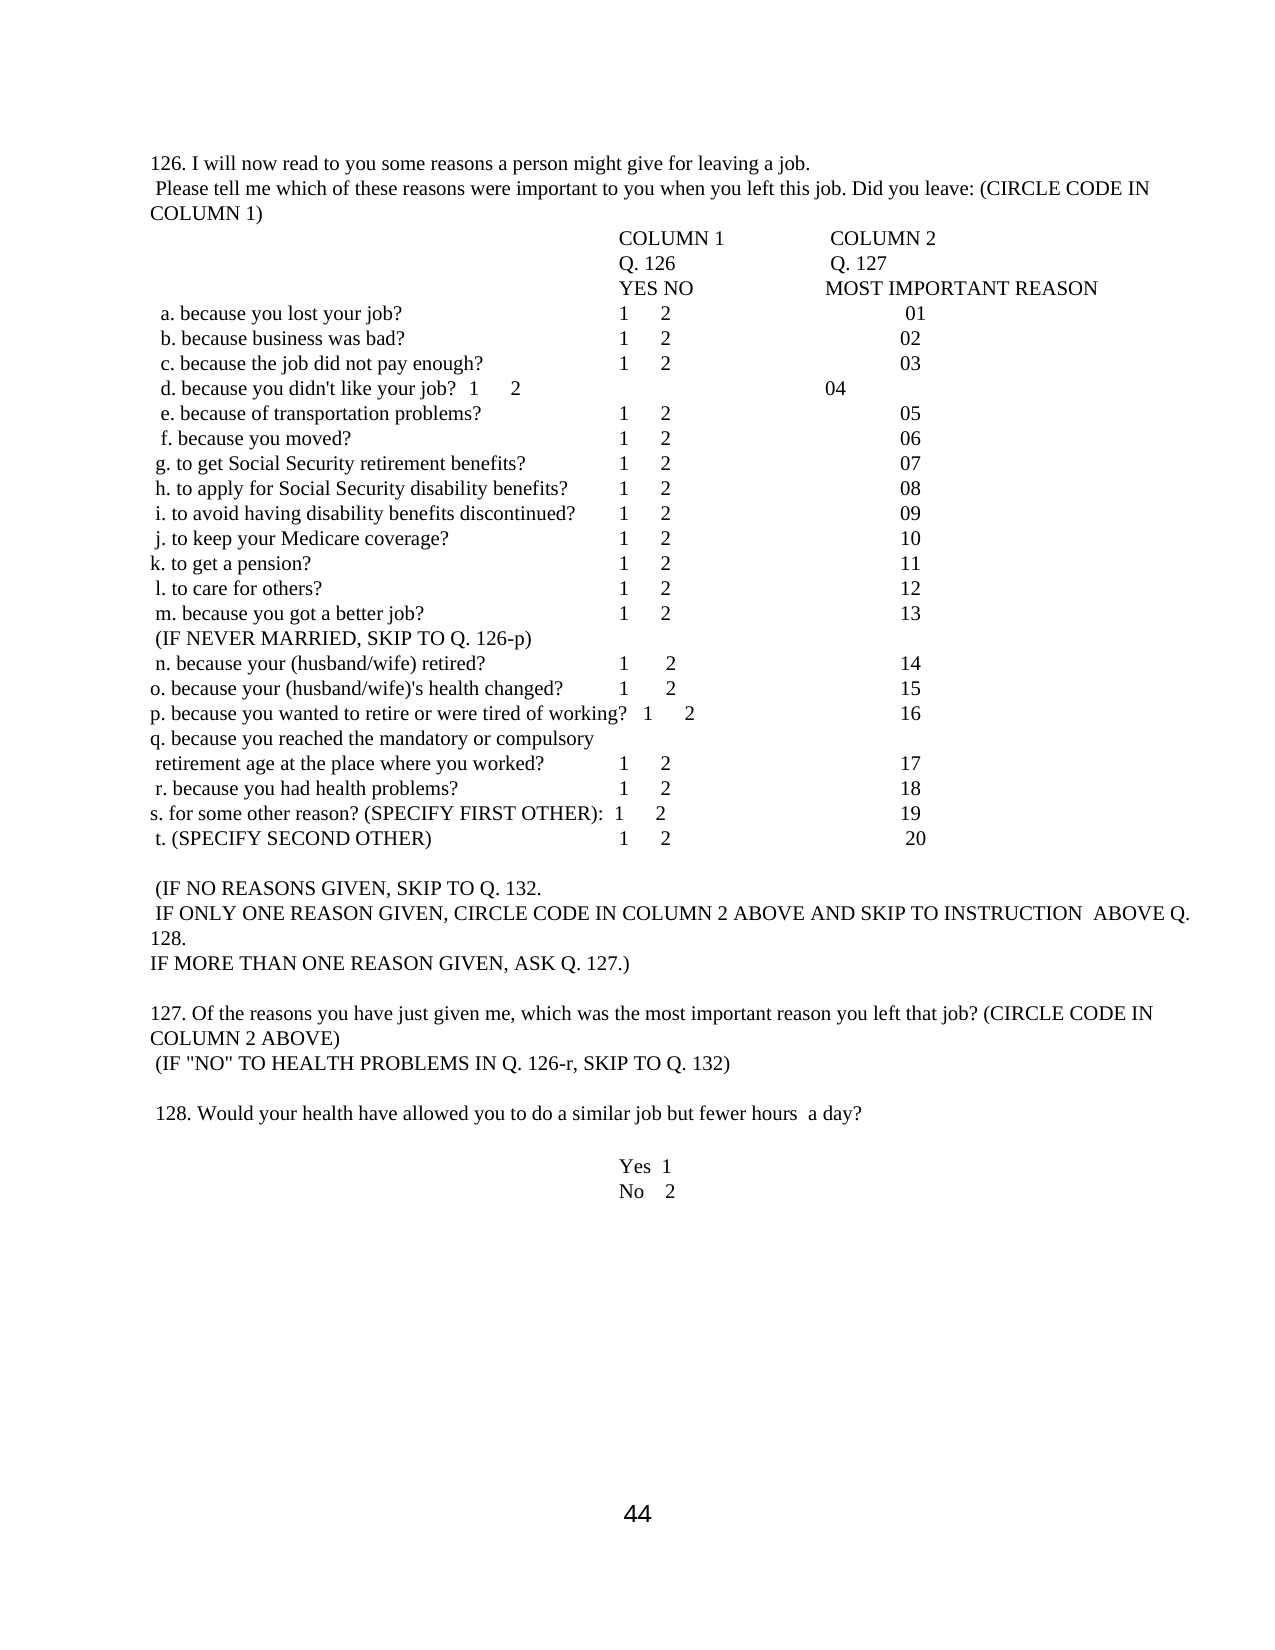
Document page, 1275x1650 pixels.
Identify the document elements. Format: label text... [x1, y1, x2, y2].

text retirement age at the place where you worked? 1 2 17 [150, 750, 1209, 775]
text f. because you moved? 1 2 06 [150, 425, 1209, 450]
text p. because you wanted to retire or were tired of working? 1 2 16 [150, 700, 1209, 725]
text COLUMN 1 COLUMN 2 [150, 225, 1209, 250]
text r. because you had health problems? 1 2 18 [150, 775, 1209, 800]
text 127. Of the reasons you have just given me, which was the most important reason you left that job? (CIRCLE CODE IN COLUMN 2 ABOVE) [150, 1000, 1209, 1050]
text t. (SPECIFY SECOND OTHER) 1 2 20 [150, 825, 1209, 850]
text a. because you lost your job? 1 2 01 [150, 300, 1209, 325]
text q. because you reached the mandatory or compulsory [150, 725, 1209, 750]
text b. because business was bad? 1 2 02 [150, 325, 1209, 350]
text YES NO MOST IMPORTANT REASON [150, 275, 1209, 300]
text Q. 126 Q. 127 [150, 250, 1209, 275]
text (IF "NO" TO HEALTH PROBLEMS IN Q. 126-r, SKIP TO Q. 132) [150, 1050, 1209, 1075]
text 128. Would your health have allowed you to do a similar job but fewer hours a day? [150, 1100, 1209, 1125]
text l. to care for others? 1 2 12 [150, 575, 1209, 600]
text m. because you got a better job? 1 2 13 [150, 600, 1209, 625]
text IF ONLY ONE REASON GIVEN, CIRCLE CODE IN COLUMN 2 ABOVE AND SKIP TO INSTRUCTION ABOVE Q. 128. [150, 900, 1209, 950]
text g. to get Social Security retirement benefits? 1 2 07 [150, 450, 1209, 475]
text c. because the job did not pay enough? 1 2 03 [150, 350, 1209, 375]
text Please tell me which of these reasons were important to you when you left this job. Did you leave: (CIRCLE CODE IN COLUMN 1) [150, 175, 1209, 225]
text n. because your (husband/wife) retired? 1 2 14 [150, 650, 1209, 675]
text s. for some other reason? (SPECIFY FIRST OTHER): 1 2 19 [150, 800, 1209, 825]
text Yes 1 [150, 1153, 1209, 1178]
text j. to keep your Medicare coverage? 1 2 10 [150, 525, 1209, 550]
text 126. I will now read to you some reasons a person might give for leaving a job. [150, 150, 1209, 175]
text o. because your (husband/wife)'s health changed? 1 2 15 [150, 675, 1209, 700]
text No 2 [150, 1178, 1209, 1203]
text k. to get a pension? 1 2 11 [150, 550, 1209, 575]
text (IF NO REASONS GIVEN, SKIP TO Q. 132. [150, 875, 1209, 900]
text (IF NEVER MARRIED, SKIP TO Q. 126-p) [150, 625, 1209, 650]
text d. because you didn't like your job? 1 2 04 [150, 375, 1209, 400]
text IF MORE THAN ONE REASON GIVEN, ASK Q. 127.) [150, 950, 1209, 975]
text h. to apply for Social Security disability benefits? 1 2 08 [150, 475, 1209, 500]
text i. to avoid having disability benefits discontinued? 1 2 09 [150, 500, 1209, 525]
text e. because of transportation problems? 1 2 05 [150, 400, 1209, 425]
